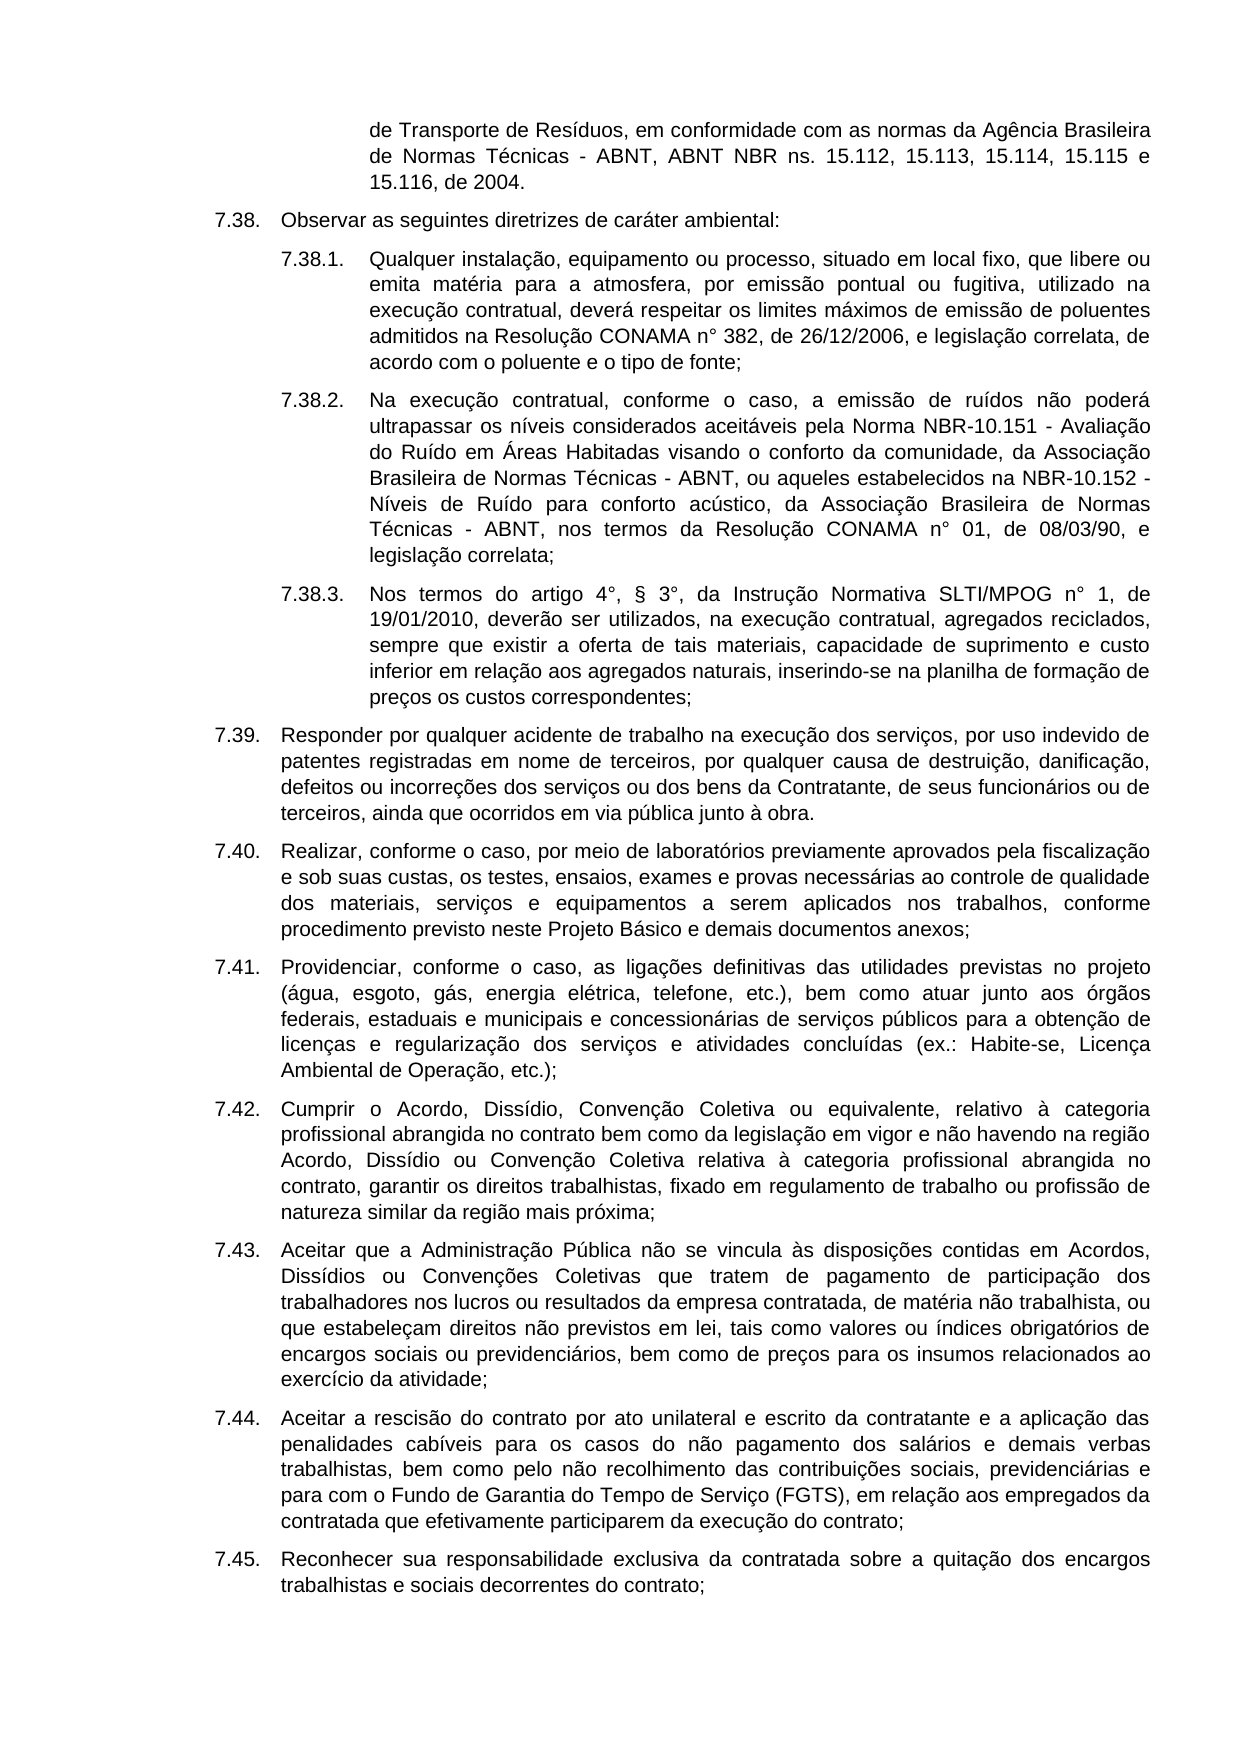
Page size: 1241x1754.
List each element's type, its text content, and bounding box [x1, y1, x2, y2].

subtitle Aceitar que a Administração Pública não se vincula às disposições contidas em Acordos, Dissídios ou Convenções Coletivas que tratem de pagamento de participação dos trabalhadores nos lucros ou resultados da empresa contratada, de matéria não trabalhista, ou que estabeleçam direitos não previstos em lei, tais como valores ou índices obrigatórios de encargos sociais ou previdenciários, bem como de preços para os insumos relacionados ao exercício da atividade; [214, 1238, 1152, 1391]
subtitle Na execução contratual, conforme o caso, a emissão de ruídos não poderá ultrapassar os níveis considerados aceitáveis pela Norma NBR-10.151 - Avaliação do Ruído em Áreas Habitadas visando o conforto da comunidade, da Associação Brasileira de Normas Técnicas - ABNT, ou aqueles estabelecidos na NBR-10.152 - Níveis de Ruído para conforto acústico, da Associação Brasileira de Normas Técnicas - ABNT, nos termos da Resolução CONAMA n° 01, de 08/03/90, e legislação correlata; [281, 388, 1152, 567]
subtitle Nos termos do artigo 4°, § 3°, da Instrução Normativa SLTI/MPOG n° 1, de 19/01/2010, deverão ser utilizados, na execução contratual, agregados reciclados, sempre que existir a oferta de tais materiais, capacidade de suprimento e custo inferior em relação aos agregados naturais, inserindo-se na planilha de formação de preços os custos correspondentes; [281, 581, 1152, 709]
subtitle Realizar, conforme o caso, por meio de laboratórios previamente aprovados pela fiscalização e sob suas custas, os testes, ensaios, exames e provas necessárias ao controle de qualidade dos materiais, serviços e equipamentos a serem aplicados nos trabalhos, conforme procedimento previsto neste Projeto Básico e demais documentos anexos; [214, 839, 1152, 940]
subtitle Responder por qualquer acidente de trabalho na execução dos serviços, por uso indevido de patentes registradas em nome de terceiros, por qualquer causa de destruição, danificação, defeitos ou incorreções dos serviços ou dos bens da Contratante, de seus funcionários ou de terceiros, ainda que ocorridos em via pública junto à obra. [214, 723, 1152, 824]
subtitle Observar as seguintes diretrizes de caráter ambiental: [214, 208, 1152, 232]
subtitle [281, 118, 1152, 194]
subtitle Reconhecer sua responsabilidade exclusiva da contratada sobre a quitação dos encargos trabalhistas e sociais decorrentes do contrato; [214, 1547, 1152, 1597]
subtitle Providenciar, conforme o caso, as ligações definitivas das utilidades previstas no projeto (água, esgoto, gás, energia elétrica, telefone, etc.), bem como atuar junto aos órgãos federais, estaduais e municipais e concessionárias de serviços públicos para a obtenção de licenças e regularização dos serviços e atividades concluídas (ex.: Habite-se, Licença Ambiental de Operação, etc.); [214, 955, 1152, 1082]
subtitle Cumprir o Acordo, Dissídio, Convenção Coletiva ou equivalente, relativo à categoria profissional abrangida no contrato bem como da legislação em vigor e não havendo na região Acordo, Dissídio ou Convenção Coletiva relativa à categoria profissional abrangida no contrato, garantir os direitos trabalhistas, fixado em regulamento de trabalho ou profissão de natureza similar da região mais próxima; [214, 1096, 1152, 1224]
subtitle Aceitar a rescisão do contrato por ato unilateral e escrito da contratante e a aplicação das penalidades cabíveis para os casos do não pagamento dos salários e demais verbas trabalhistas, bem como pelo não recolhimento das contribuições sociais, previdenciárias e para com o Fundo de Garantia do Tempo de Serviço (FGTS), em relação aos empregados da contratada que efetivamente participarem da execução do contrato; [214, 1406, 1152, 1533]
subtitle Qualquer instalação, equipamento ou processo, situado em local fixo, que libere ou emita matéria para a atmosfera, por emissão pontual ou fugitiva, utilizado na execução contratual, deverá respeitar os limites máximos de emissão de poluentes admitidos na Resolução CONAMA n° 382, de 26/12/2006, e legislação correlata, de acordo com o poluente e o tipo de fonte; [281, 246, 1152, 374]
